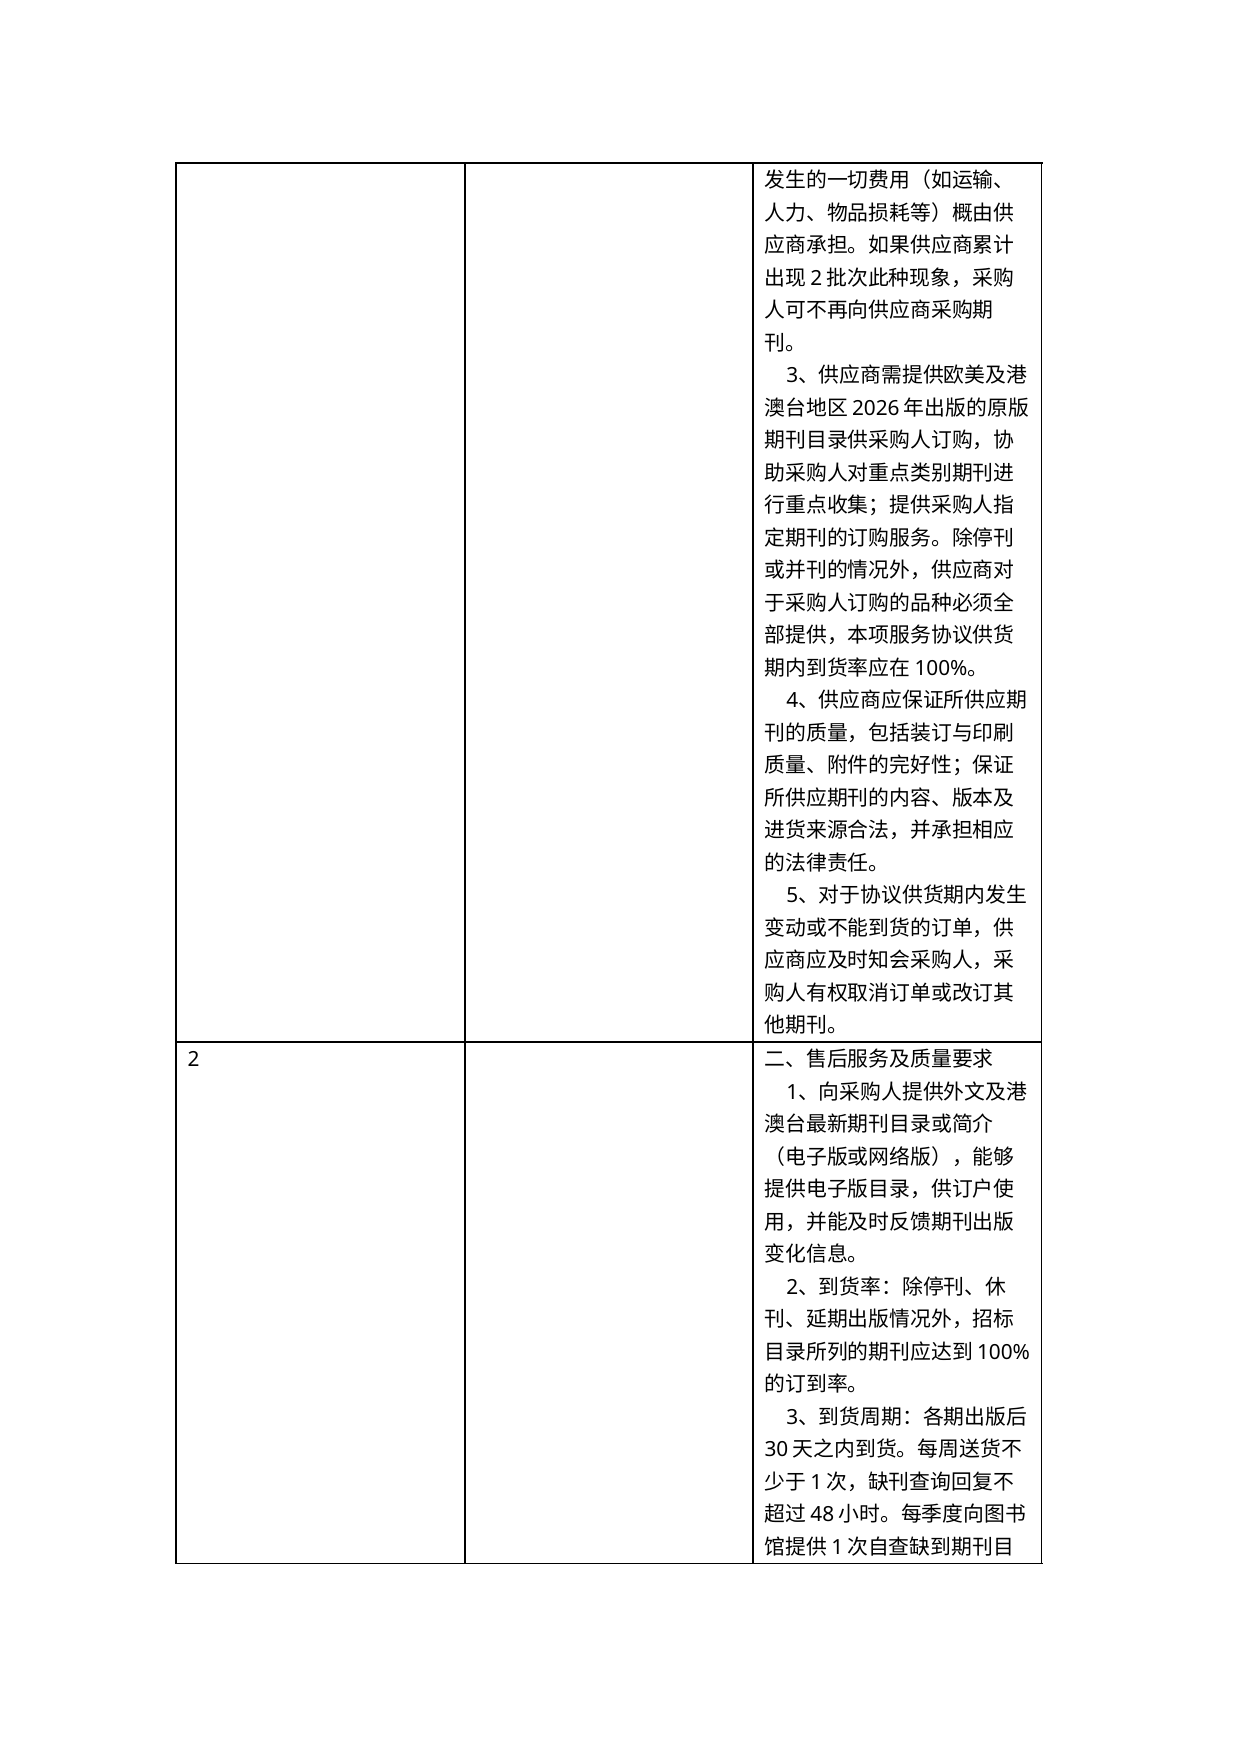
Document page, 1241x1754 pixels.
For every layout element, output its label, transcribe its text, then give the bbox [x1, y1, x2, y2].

table_cell 1 [177, 164, 464, 1041]
table_cell [466, 164, 752, 1041]
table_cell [754, 1043, 1041, 1563]
table_cell 2 [177, 1043, 464, 1563]
table_cell [466, 1043, 752, 1563]
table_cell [754, 164, 1041, 1041]
